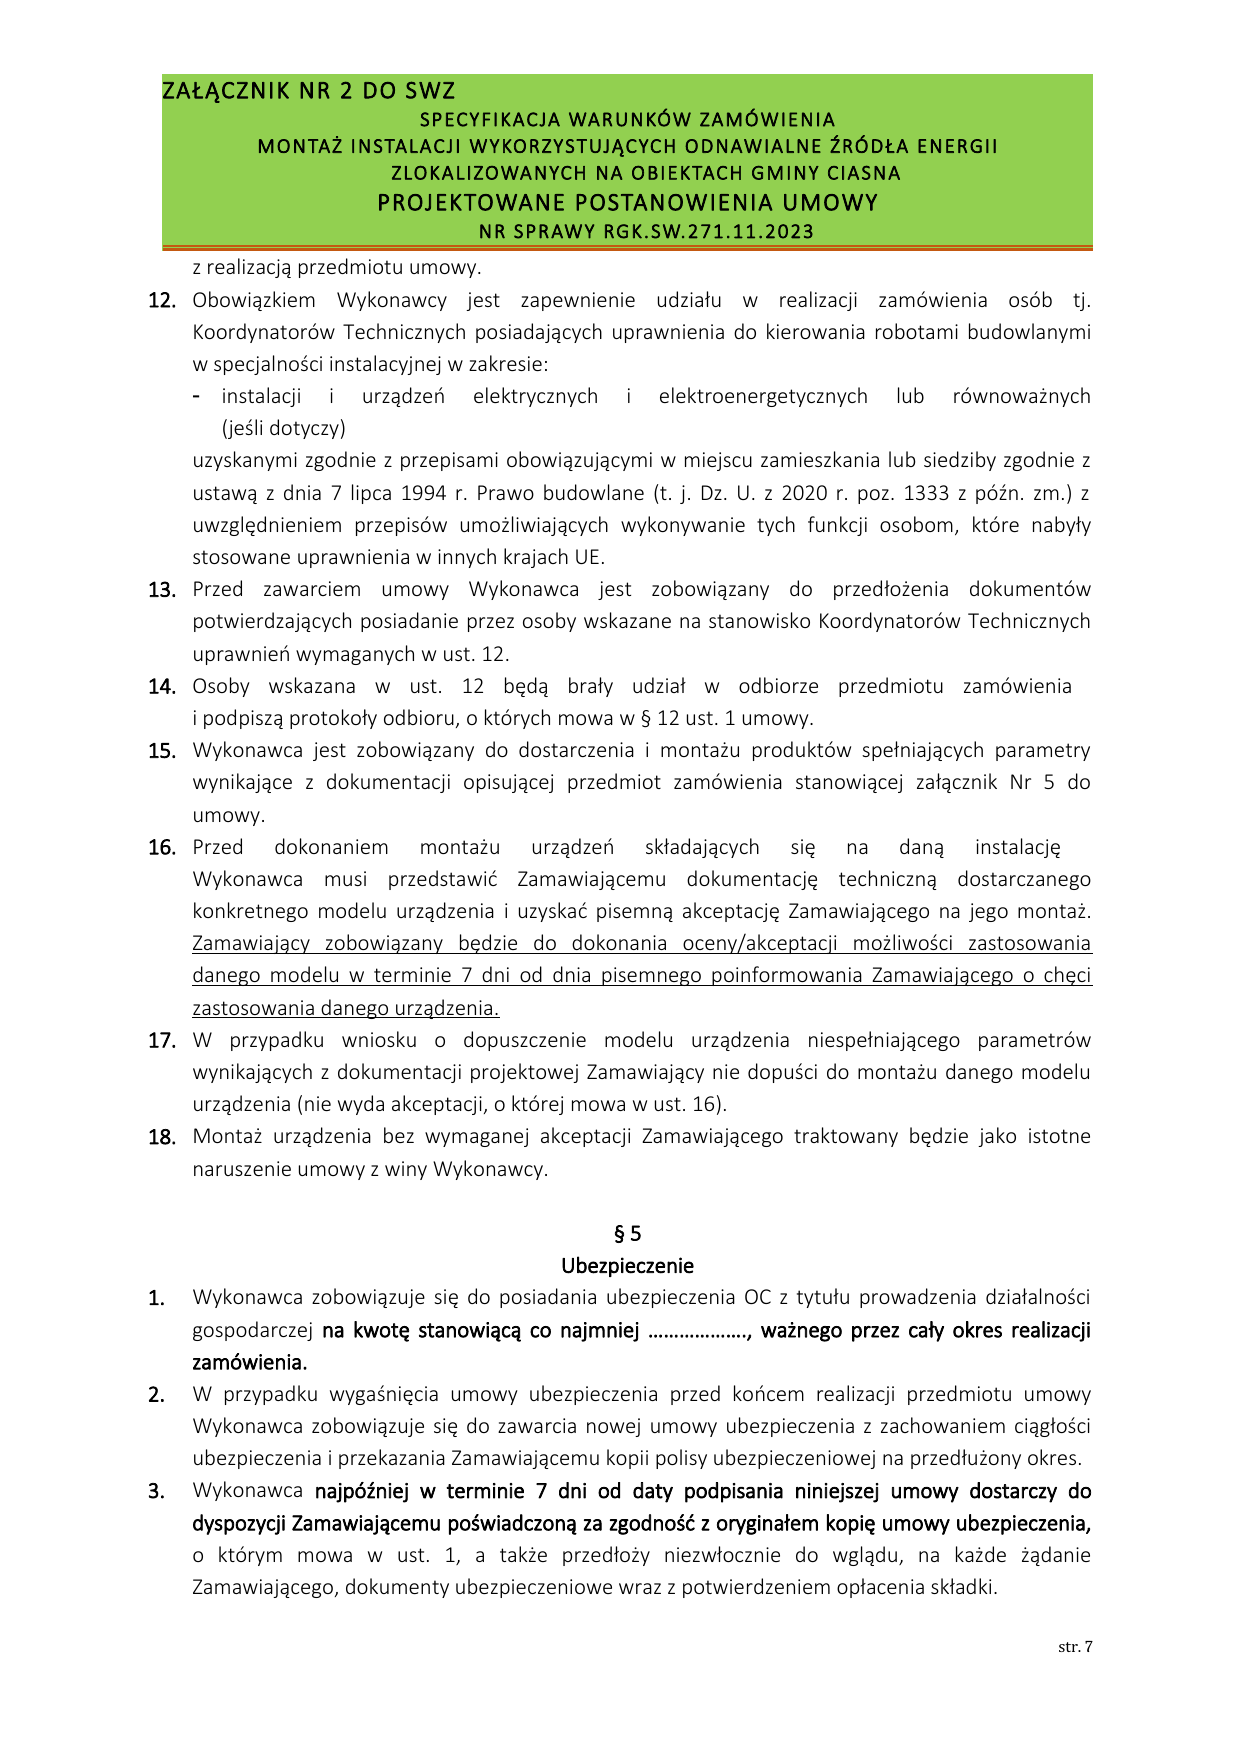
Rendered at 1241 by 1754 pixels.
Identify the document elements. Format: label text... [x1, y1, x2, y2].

list Przed dokonaniem montażu urządzeń składających się na daną instalację Wykonawca musi przedstawić Zamawiającemu dokumentację techniczną dostarczanego konkretnego modelu urządzenia i uzyskać pisemną akceptację Zamawiającego na jego montaż. Zamawiający zobowiązany będzie do dokonania oceny/akceptacji możliwości zastosowania danego modelu w terminie 7 dni od dnia pisemnego poinformowania Zamawiającego o chęci zastosowania danego urządzenia. [148, 832, 1093, 1021]
list W przypadku wygaśnięcia umowy ubezpieczenia przed końcem realizacji przedmiotu umowy Wykonawca zobowiązuje się do zawarcia nowej umowy ubezpieczenia z zachowaniem ciągłości ubezpieczenia i przekazania Zamawiającemu kopii polisy ubezpieczeniowej na przedłużony okres. [148, 1379, 1093, 1471]
list Przed zawarciem umowy Wykonawca jest zobowiązany do przedłożenia dokumentów potwierdzających posiadanie przez osoby wskazane na stanowisko Koordynatorów Technicznych uprawnień wymaganych w ust. 12. [148, 574, 1093, 667]
text § 5 [162, 1218, 1093, 1246]
list Osoby wskazana w ust. 12 będą brały udział w odbiorze przedmiotu zamówienia i podpiszą protokoły odbioru, o których mowa w § 12 ust. 1 umowy. [148, 671, 1093, 731]
list Montaż urządzenia bez wymaganej akceptacji Zamawiającego traktowany będzie jako istotne naruszenie umowy z winy Wykonawcy. [148, 1122, 1093, 1182]
list Obowiązkiem Wykonawcy jest zapewnienie udziału w realizacji zamówienia osób tj. Koordynatorów Technicznych posiadających uprawnienia do kierowania robotami budowlanymi w specjalności instalacyjnej w zakresie: [148, 285, 1093, 377]
list Wykonawca zobowiązuje się do posiadania ubezpieczenia OC z tytułu prowadzenia działalności gospodarczej na kwotę stanowiącą co najmniej ………………., ważnego przez cały okres realizacji zamówienia. [148, 1282, 1093, 1375]
list Wykonawca jest zobowiązany do dostarczenia i montażu produktów spełniających parametry wynikające z dokumentacji opisującej przedmiot zamówienia stanowiącej załącznik Nr 5 do umowy. [148, 735, 1093, 828]
list instalacji i urządzeń elektrycznych i elektroenergetycznych lub równoważnych (jeśli dotyczy) [192, 381, 1093, 441]
list Wykonawca najpóźniej w terminie 7 dni od daty podpisania niniejszej umowy dostarczy do dyspozycji Zamawiającemu poświadczoną za zgodność z oryginałem kopię umowy ubezpieczenia, o którym mowa w ust. 1, a także przedłoży niezwłocznie do wglądu, na każde żądanie Zamawiającego, dokumenty ubezpieczeniowe wraz z potwierdzeniem opłacenia składki. [148, 1476, 1093, 1600]
list uzyskanymi zgodnie z przepisami obowiązującymi w miejscu zamieszkania lub siedziby zgodnie z ustawą z dnia 7 lipca 1994 r. Prawo budowlane (t. j. Dz. U. z 2020 r. poz. 1333 z późn. zm.) z uwzględnieniem przepisów umożliwiających wykonywanie tych funkcji osobom, które nabyły stosowane uprawnienia w innych krajach UE. [192, 446, 1093, 570]
text Ubezpieczenie [162, 1250, 1093, 1278]
list W przypadku wniosku o dopuszczenie modelu urządzenia niespełniającego parametrów wynikających z dokumentacji projektowej Zamawiający nie dopuści do montażu danego modelu urządzenia (nie wyda akceptacji, o której mowa w ust. 16). [148, 1025, 1093, 1117]
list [148, 252, 1093, 281]
